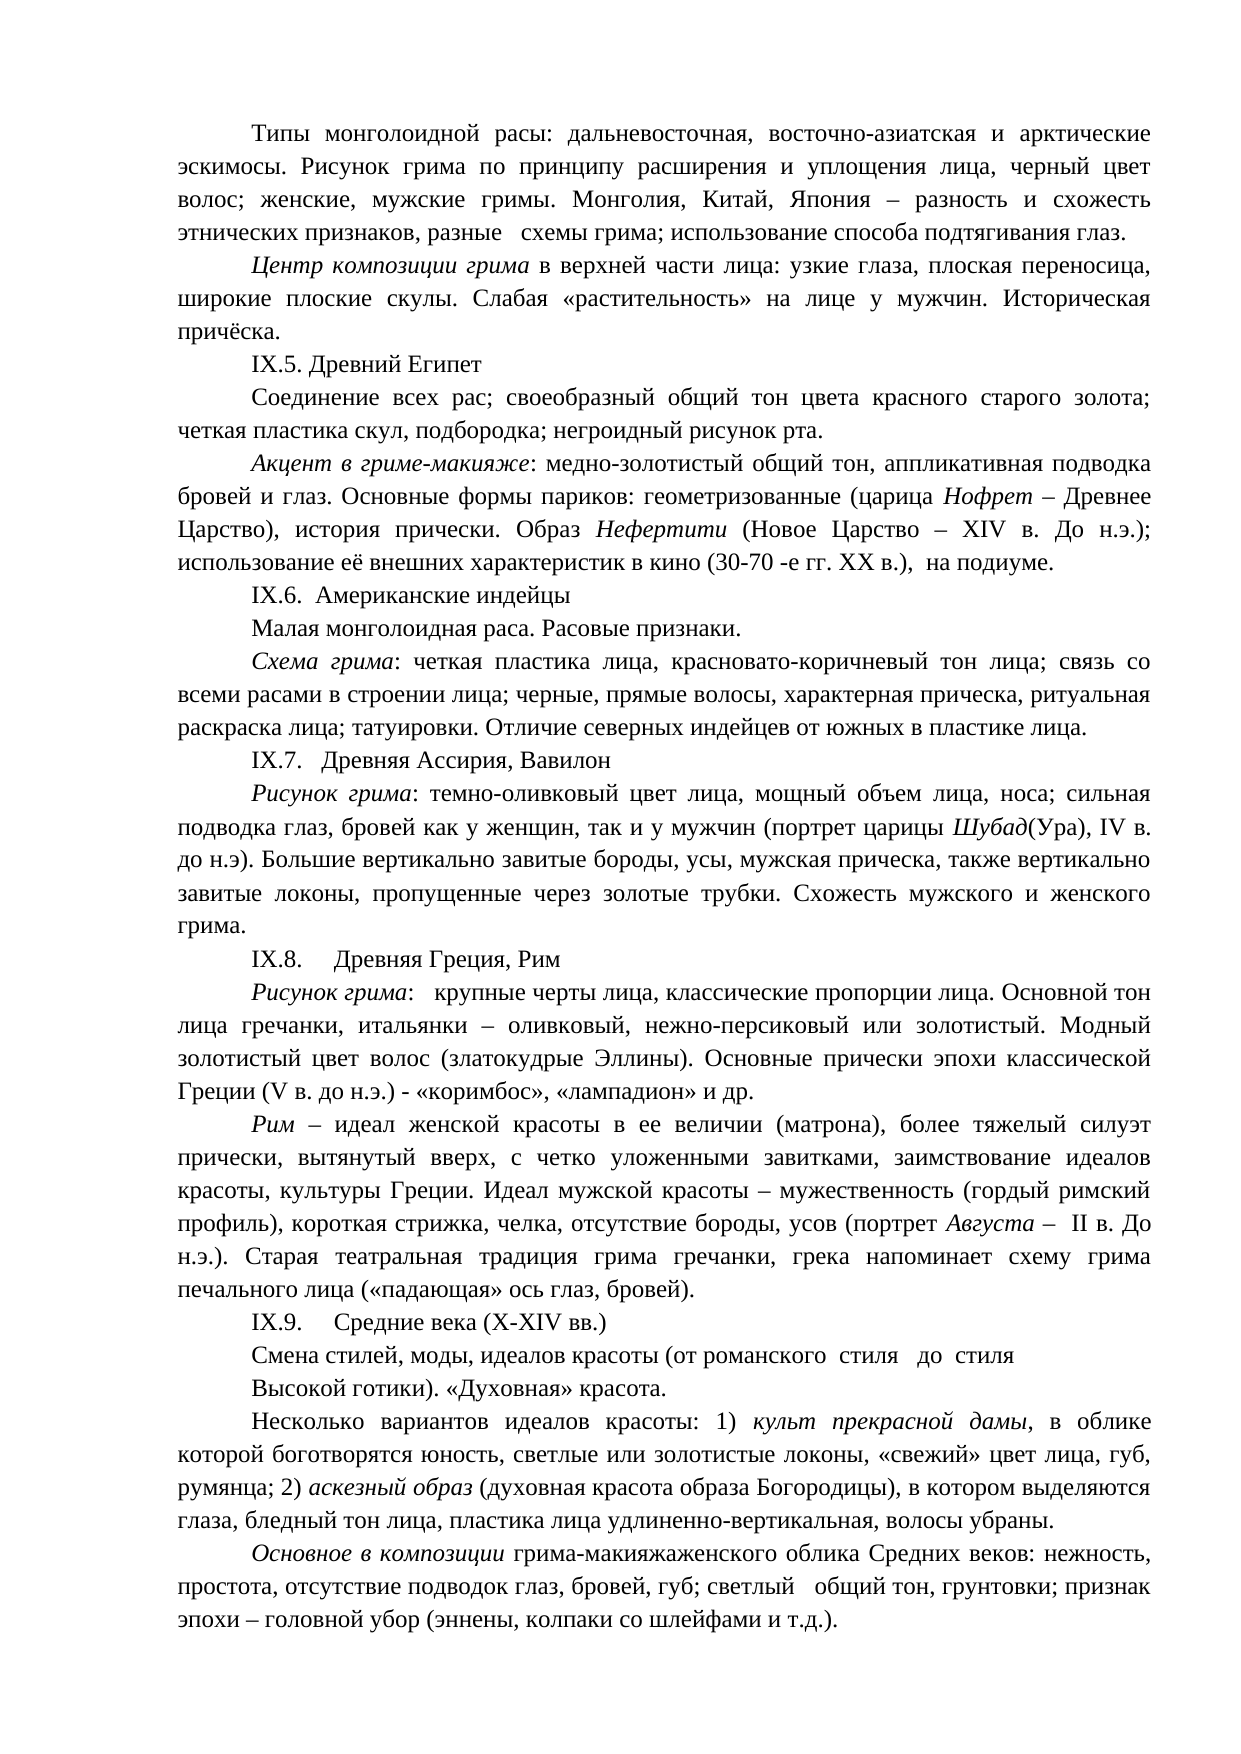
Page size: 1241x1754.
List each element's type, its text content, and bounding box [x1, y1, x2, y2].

text IX.6. Американские индейцы [177, 580, 1152, 609]
text Несколько вариантов идеалов красоты: 1) культ прекрасной дамы, в облике которой боготворятся юность, светлые или золотистые локоны, «свежий» цвет лица, губ, румянца; 2) аскезный образ (духовная красота образа Богородицы), в котором выделяются глаза, бледный тон лица, пластика лица удлиненно-вертикальная, волосы убраны. [177, 1406, 1152, 1534]
text Малая монголоидная раса. Расовые признаки. [177, 613, 1152, 642]
text Рисунок грима: крупные черты лица, классические пропорции лица. Основной тон лица гречанки, итальянки – оливковый, нежно-персиковый или золотистый. Модный золотистый цвет волос (златокудрые Эллины). Основные прически эпохи классической Греции (V в. до н.э.) - «коримбос», «лампадион» и др. [177, 977, 1152, 1104]
text Соединение всех рас; своеобразный общий тон цвета красного старого золота; четкая пластика скул, подбородка; негроидный рисунок рта. [177, 382, 1152, 444]
text Смена стилей, моды, идеалов красоты (от романского стиля до стиля [177, 1340, 1152, 1369]
text IX.8. Древняя Греция, Рим [177, 944, 1152, 972]
text IX.5. Древний Египет [177, 349, 1152, 378]
text Рисунок грима: темно-оливковый цвет лица, мощный объем лица, носа; сильная подводка глаз, бровей как у женщин, так и у мужчин (портрет царицы Шубад(Ура), IV в. до н.э). Большие вертикально завитые бороды, усы, мужская прическа, также вертикально завитые локоны, пропущенные через золотые трубки. Схожесть мужского и женского грима. [177, 778, 1152, 939]
text IX.7. Древняя Ассирия, Вавилон [177, 746, 1152, 774]
text Центр композиции грима в верхней части лица: узкие глаза, плоская переносица, широкие плоские скулы. Слабая «растительность» на лице у мужчин. Историческая причёска. [177, 250, 1152, 345]
text Схема грима: четкая пластика лица, красновато-коричневый тон лица; связь со всеми расами в строении лица; черные, прямые волосы, характерная прическа, ритуальная раскраска лица; татуировки. Отличие северных индейцев от южных в пластике лица. [177, 646, 1152, 741]
text Высокой готики). «Духовная» красота. [177, 1373, 1152, 1402]
text Основное в композиции грима-макияжаженского облика Средних веков: нежность, простота, отсутствие подводок глаз, бровей, губ; светлый общий тон, грунтовки; признак эпохи – головной убор (эннены, колпаки со шлейфами и т.д.). [177, 1538, 1152, 1633]
text IX.9. Средние века (Х-ХIV вв.) [177, 1307, 1152, 1336]
text Рим – идеал женской красоты в ее величии (матрона), более тяжелый силуэт прически, вытянутый вверх, с четко уложенными завитками, заимствование идеалов красоты, культуры Греции. Идеал мужской красоты – мужественность (гордый римский профиль), короткая стрижка, челка, отсутствие бороды, усов (портрет Августа – II в. До н.э.). Старая театральная традиция грима гречанки, грека напоминает схему грима печального лица («падающая» ось глаз, бровей). [177, 1109, 1152, 1303]
text Акцент в гриме-макияже: медно-золотистый общий тон, аппликативная подводка бровей и глаз. Основные формы париков: геометризованные (царица Нофрет – Древнее Царство), история прически. Образ Нефертити (Новое Царство – XIV в. До н.э.); использование её внешних характеристик в кино (30-70 -е гг. ХХ в.), на подиуме. [177, 448, 1152, 576]
text Типы монголоидной расы: дальневосточная, восточно-азиатская и арктические эскимосы. Рисунок грима по принципу расширения и уплощения лица, черный цвет волос; женские, мужские гримы. Монголия, Китай, Япония – разность и схожесть этнических признаков, разные схемы грима; использование способа подтягивания глаз. [177, 118, 1152, 246]
